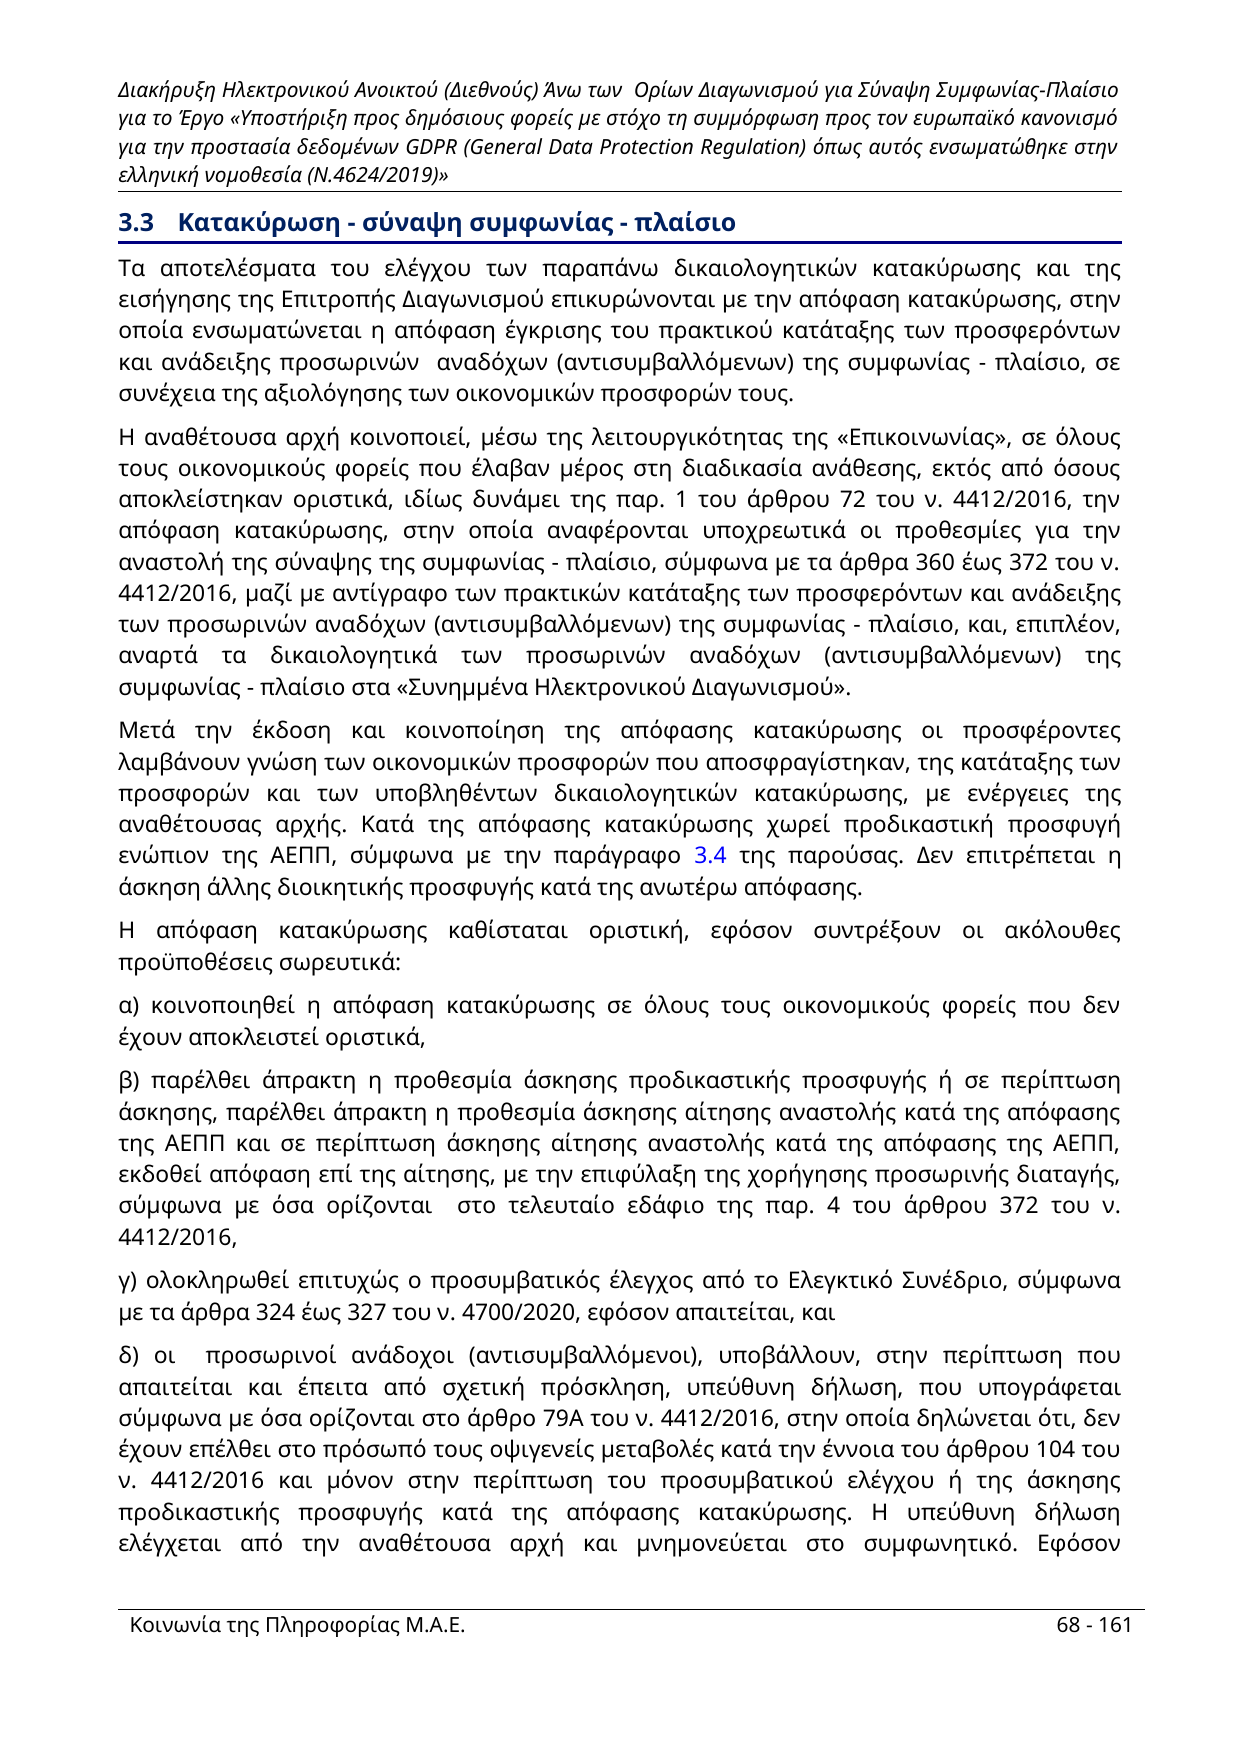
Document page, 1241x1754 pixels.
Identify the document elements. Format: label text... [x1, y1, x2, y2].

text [118, 1339, 1122, 1558]
subtitle Κατακύρωση - σύναψη συμφωνίας - πλαίσιο [118, 204, 1122, 241]
text γ) ολοκληρωθεί επιτυχώς ο προσυμβατικός έλεγχος από το Ελεγκτικό Συνέδριο, σύμφωνα με τα άρθρα 324 έως 327 του ν. 4700/2020, εφόσον απαιτείται, και [118, 1264, 1122, 1327]
text α) κοινοποιηθεί η απόφαση κατακύρωσης σε όλους τους οικονομικούς φορείς που δεν έχουν αποκλειστεί οριστικά, [118, 989, 1122, 1052]
text β) παρέλθει άπρακτη η προθεσμία άσκησης προδικαστικής προσφυγής ή σε περίπτωση άσκησης, παρέλθει άπρακτη η προθεσμία άσκησης αίτησης αναστολής κατά της απόφασης της ΑΕΠΠ και σε περίπτωση άσκησης αίτησης αναστολής κατά της απόφασης της ΑΕΠΠ, εκδοθεί απόφαση επί της αίτησης, με την επιφύλαξη της χορήγησης προσωρινής διαταγής, σύμφωνα με όσα ορίζονται στο τελευταίο εδάφιο της παρ. 4 του άρθρου 372 του ν. 4412/2016, [118, 1064, 1122, 1252]
text Τα αποτελέσματα του ελέγχου των παραπάνω δικαιολογητικών κατακύρωσης και της εισήγησης της Επιτροπής Διαγωνισμού επικυρώνονται με την απόφαση κατακύρωσης, στην οποία ενσωματώνεται η απόφαση έγκρισης του πρακτικού κατάταξης των προσφερόντων και ανάδειξης προσωρινών αναδόχων (αντισυμβαλλόμενων) της συμφωνίας - πλαίσιο, σε συνέχεια της αξιολόγησης των οικονομικών προσφορών τους. [118, 252, 1122, 408]
text Η αναθέτουσα αρχή κοινοποιεί, μέσω της λειτουργικότητας της «Επικοινωνίας», σε όλους τους οικονομικούς φορείς που έλαβαν μέρος στη διαδικασία ανάθεσης, εκτός από όσους αποκλείστηκαν οριστικά, ιδίως δυνάμει της παρ. 1 του άρθρου 72 του ν. 4412/2016, την απόφαση κατακύρωσης, στην οποία αναφέρονται υποχρεωτικά οι προθεσμίες για την αναστολή της σύναψης της συμφωνίας - πλαίσιο, σύμφωνα με τα άρθρα 360 έως 372 του ν. 4412/2016, μαζί με αντίγραφο των πρακτικών κατάταξης των προσφερόντων και ανάδειξης των προσωρινών αναδόχων (αντισυμβαλλόμενων) της συμφωνίας - πλαίσιο, και, επιπλέον, αναρτά τα δικαιολογητικά των προσωρινών αναδόχων (αντισυμβαλλόμενων) της συμφωνίας - πλαίσιο στα «Συνημμένα Ηλεκτρονικού Διαγωνισμού». [118, 421, 1122, 702]
text Η απόφαση κατακύρωσης καθίσταται οριστική, εφόσον συντρέξουν οι ακόλουθες προϋποθέσεις σωρευτικά: [118, 914, 1122, 977]
text Μετά την έκδοση και κοινοποίηση της απόφασης κατακύρωσης οι προσφέροντες λαμβάνουν γνώση των οικονομικών προσφορών που αποσφραγίστηκαν, της κατάταξης των προσφορών και των υποβληθέντων δικαιολογητικών κατακύρωσης, με ενέργειες της αναθέτουσας αρχής. Κατά της απόφασης κατακύρωσης χωρεί προδικαστική προσφυγή ενώπιον της ΑΕΠΠ, σύμφωνα με την παράγραφο 3.4 της παρούσας. Δεν επιτρέπεται η άσκηση άλλης διοικητικής προσφυγής κατά της ανωτέρω απόφασης. [118, 714, 1122, 902]
